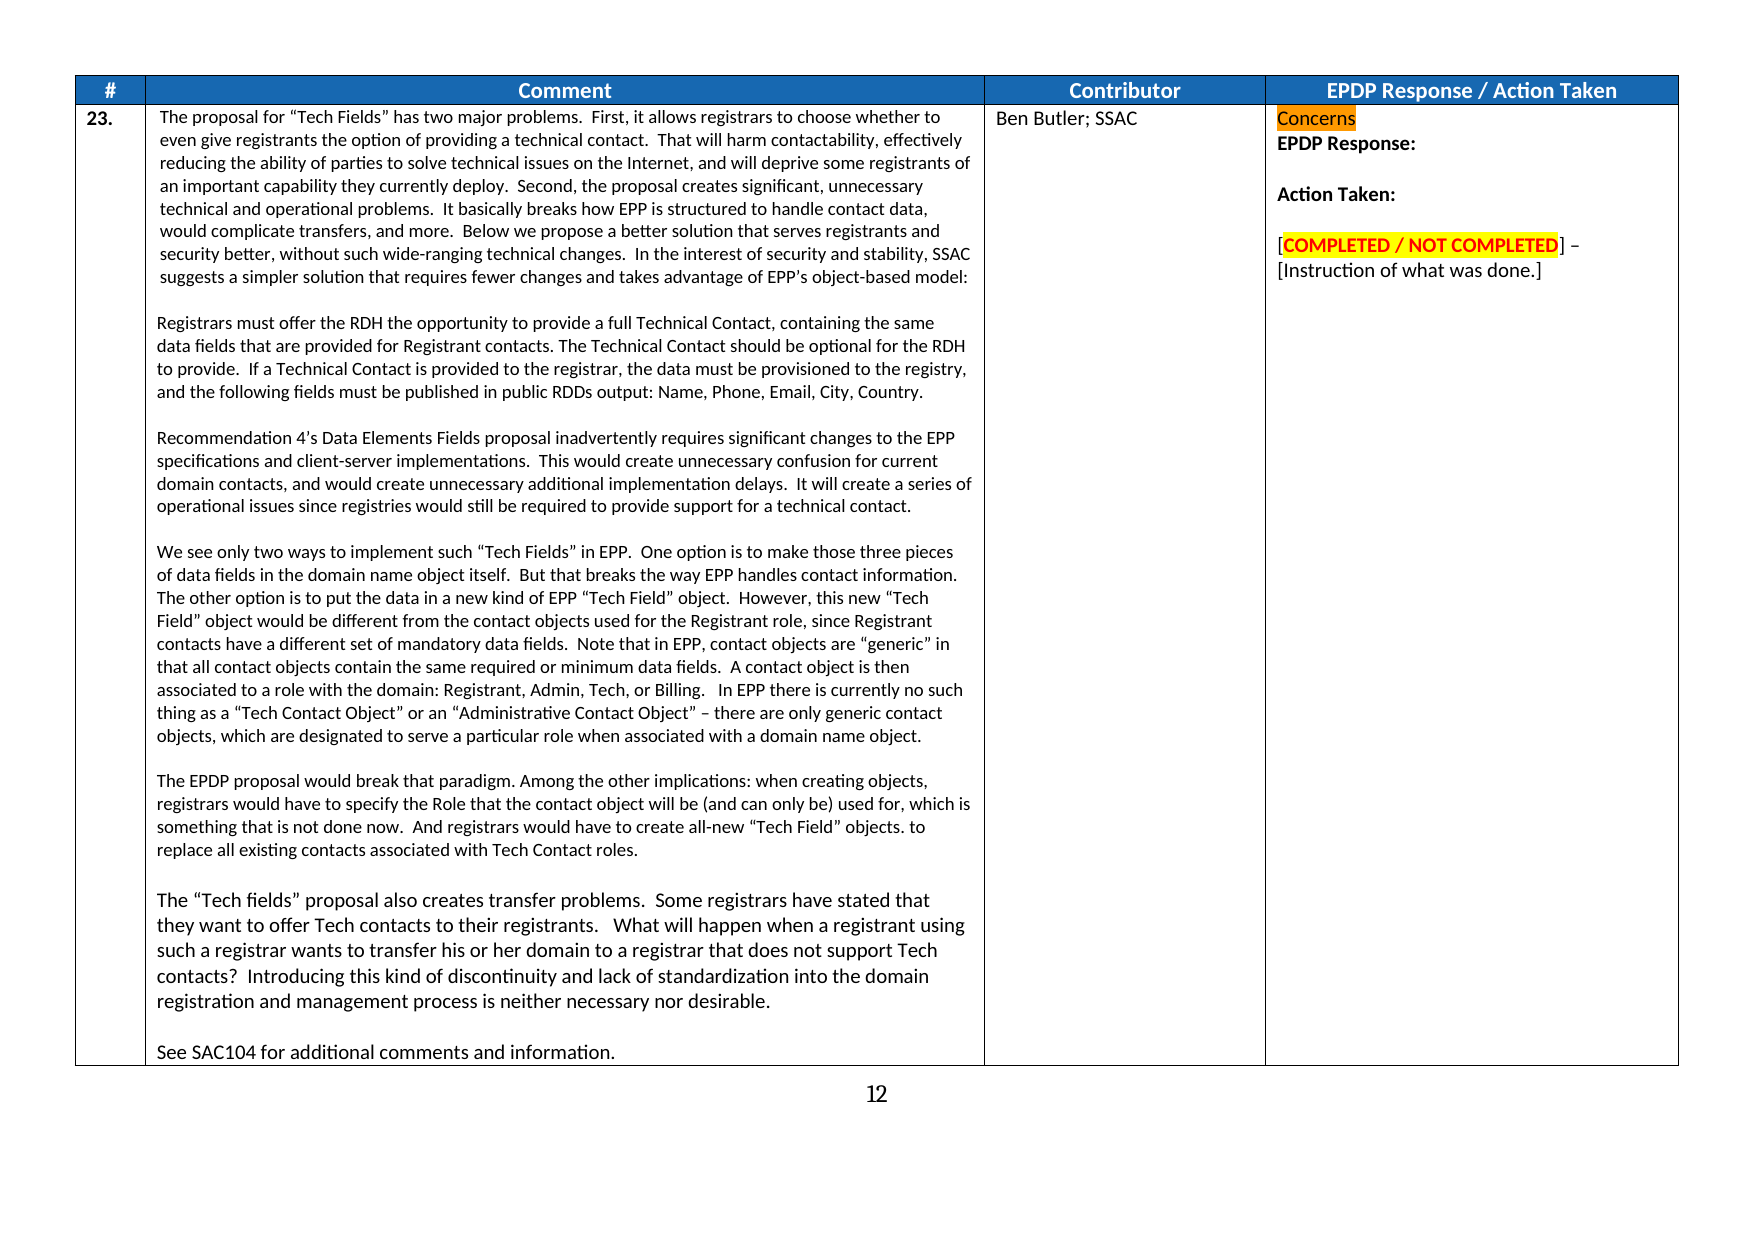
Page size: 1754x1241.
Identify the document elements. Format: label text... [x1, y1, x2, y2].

table_cell The proposal for “Tech Fields” has two major problems. First, it allows registrars to choose whether to even give registrants the option of providing a technical contact. That will harm contactability, effectively reducing the ability of parties to solve technical issues on the Internet, and will deprive some registrants of an important capability they currently deploy. Second, the proposal creates significant, unnecessary technical and operational problems. It basically breaks how EPP is structured to handle contact data, would complicate transfers, and more. Below we propose a better solution that serves registrants and security better, without such wide-ranging technical changes. In the interest of security and stability, SSAC suggests a simpler solution that requires fewer changes and takes advantage of EPP’s object-based model: Registrars must offer the RDH the opportunity to provide a full Technical Contact, containing the same data fields that are provided for Registrant contacts. The Technical Contact should be optional for the RDH to provide. If a Technical Contact is provided to the registrar, the data must be provisioned to the registry, and the following fields must be published in public RDDs output: Name, Phone, Email, City, Country. Recommendation 4’s Data Elements Fields proposal inadvertently requires significant changes to the EPP specifications and client-server implementations. This would create unnecessary confusion for current domain contacts, and would create unnecessary additional implementation delays. It will create a series of operational issues since registries would still be required to provide support for a technical contact. We see only two ways to implement such “Tech Fields” in EPP. One option is to make those three pieces of data fields in the domain name object itself. But that breaks the way EPP handles contact information. The other option is to put the data in a new kind of EPP “Tech Field” object. However, this new “Tech Field” object would be different from the contact objects used for the Registrant role, since Registrant contacts have a different set of mandatory data fields. Note that in EPP, contact objects are “generic” in that all contact objects contain the same required or minimum data fields. A contact object is then associated to a role with the domain: Registrant, Admin, Tech, or Billing. In EPP there is currently no such thing as a “Tech Contact Object” or an “Administrative Contact Object” – there are only generic contact objects, which are designated to serve a particular role when associated with a domain name object. The EPDP proposal would break that paradigm. Among the other implications: when creating objects, registrars would have to specify the Role that the contact object will be (and can only be) used for, which is something that is not done now. And registrars would have to create all-new “Tech Field” objects. to replace all existing contacts associated with Tech Contact roles. The “Tech fields” proposal also creates transfer problems. Some registrars have stated that they want to offer Tech contacts to their registrants. What will happen when a registrant using such a registrar wants to transfer his or her domain to a registrar that does not support Tech contacts? Introducing this kind of discontinuity and lack of standardization into the domain registration and management process is neither necessary nor desirable. See SAC104 for additional comments and information. [146, 105, 984, 1065]
table_header Contributor [985, 76, 1265, 104]
table_cell [76, 105, 145, 1065]
table_header Comment [146, 76, 984, 104]
table_cell Ben Butler; SSAC [985, 105, 1265, 1065]
table_header # [76, 76, 145, 104]
table_header EPDP Response / Action Taken [1266, 76, 1678, 104]
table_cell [1266, 105, 1678, 1065]
